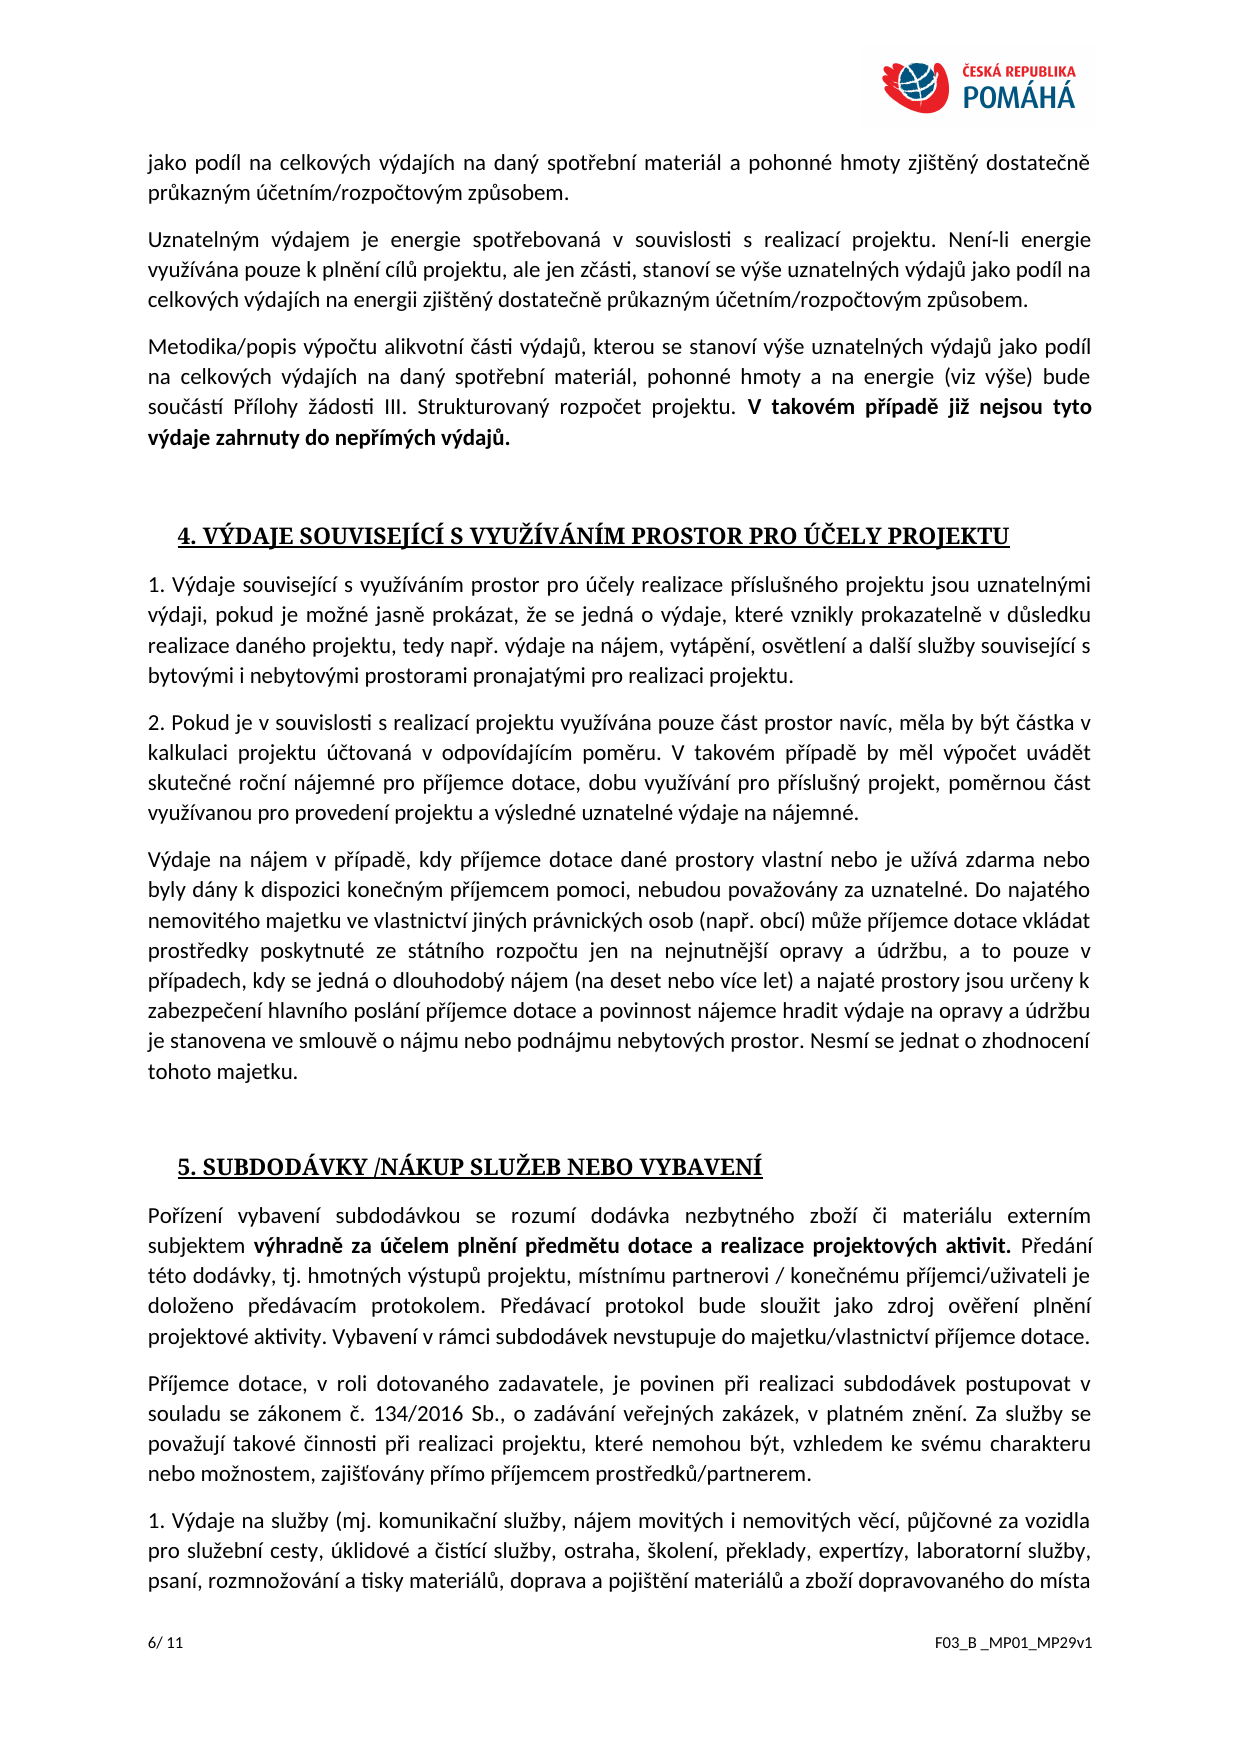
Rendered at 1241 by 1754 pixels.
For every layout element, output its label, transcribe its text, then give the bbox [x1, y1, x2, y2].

picture [861, 45, 1097, 129]
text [148, 1506, 1093, 1594]
text Pořízení vybavení subdodávkou se rozumí dodávka nezbytného zboží či materiálu externím subjektem výhradně za účelem plnění předmětu dotace a realizace projektových aktivit. Předání této dodávky, tj. hmotných výstupů projektu, místnímu partnerovi / konečnému příjemci/uživateli je doloženo předávacím protokolem. Předávací protokol bude sloužit jako zdroj ověření plnění projektové aktivity. Vybavení v rámci subdodávek nevstupuje do majetku/vlastnictví příjemce dotace. [148, 1201, 1093, 1350]
text Příjemce dotace, v roli dotovaného zadavatele, je povinen při realizaci subdodávek postupovat v souladu se zákonem č. 134/2016 Sb., o zadávání veřejných zakázek, v platném znění. Za služby se považují takové činnosti při realizaci projektu, které nemohou být, vzhledem ke svému charakteru nebo možnostem, zajišťovány přímo příjemcem prostředků/partnerem. [148, 1369, 1093, 1487]
text Výdaje na nákup spotřebního materiálu (zboží) a pohonných hmot jsou uznatelným výdajem, pouze pokud byly spotřebované v souvislosti s realizací projektu. Není-li některý materiál nebo pohonné hmoty spotřebovávány pouze k plnění cílů projektu, ale jen zčásti, stanoví se výše uznatelných výdajů jako podíl na celkových výdajích na daný spotřební materiál a pohonné hmoty zjištěný dostatečně průkazným účetním/rozpočtovým způsobem. [148, 148, 1093, 206]
text 4. VÝDAJE SOUVISEJÍCÍ S VYUŽÍVÁNÍM PROSTOR PRO ÚČELY PROJEKTU [177, 520, 1093, 551]
text Uznatelným výdajem je energie spotřebovaná v souvislosti s realizací projektu. Není-li energie využívána pouze k plnění cílů projektu, ale jen zčásti, stanoví se výše uznatelných výdajů jako podíl na celkových výdajích na energii zjištěný dostatečně průkazným účetním/rozpočtovým způsobem. [148, 225, 1093, 313]
text Výdaje na nájem v případě, kdy příjemce dotace dané prostory vlastní nebo je užívá zdarma nebo byly dány k dispozici konečným příjemcem pomoci, nebudou považovány za uznatelné. Do najatého nemovitého majetku ve vlastnictví jiných právnických osob (např. obcí) může příjemce dotace vkládat prostředky poskytnuté ze státního rozpočtu jen na nejnutnější opravy a údržbu, a to pouze v případech, kdy se jedná o dlouhodobý nájem (na deset nebo více let) a najaté prostory jsou určeny k zabezpečení hlavního poslání příjemce dotace a povinnost nájemce hradit výdaje na opravy a údržbu je stanovena ve smlouvě o nájmu nebo podnájmu nebytových prostor. Nesmí se jednat o zhodnocení tohoto majetku. [148, 845, 1093, 1085]
text 1. Výdaje související s využíváním prostor pro účely realizace příslušného projektu jsou uznatelnými výdaji, pokud je možné jasně prokázat, že se jedná o výdaje, které vznikly prokazatelně v důsledku realizace daného projektu, tedy např. výdaje na nájem, vytápění, osvětlení a další služby související s bytovými i nebytovými prostorami pronajatými pro realizaci projektu. [148, 570, 1093, 689]
text Metodika/popis výpočtu alikvotní části výdajů, kterou se stanoví výše uznatelných výdajů jako podíl na celkových výdajích na daný spotřební materiál, pohonné hmoty a na energie (viz výše) bude součástí Přílohy žádosti III. Strukturovaný rozpočet projektu. V takovém případě již nejsou tyto výdaje zahrnuty do nepřímých výdajů. [148, 332, 1093, 451]
text 2. Pokud je v souvislosti s realizací projektu využívána pouze část prostor navíc, měla by být částka v kalkulaci projektu účtovaná v odpovídajícím poměru. V takovém případě by měl výpočet uvádět skutečné roční nájemné pro příjemce dotace, dobu využívání pro příslušný projekt, poměrnou část využívanou pro provedení projektu a výsledné uznatelné výdaje na nájemné. [148, 708, 1093, 826]
text 5. SUBDODÁVKY /NÁKUP SLUŽEB NEBO VYBAVENÍ [177, 1151, 1093, 1182]
